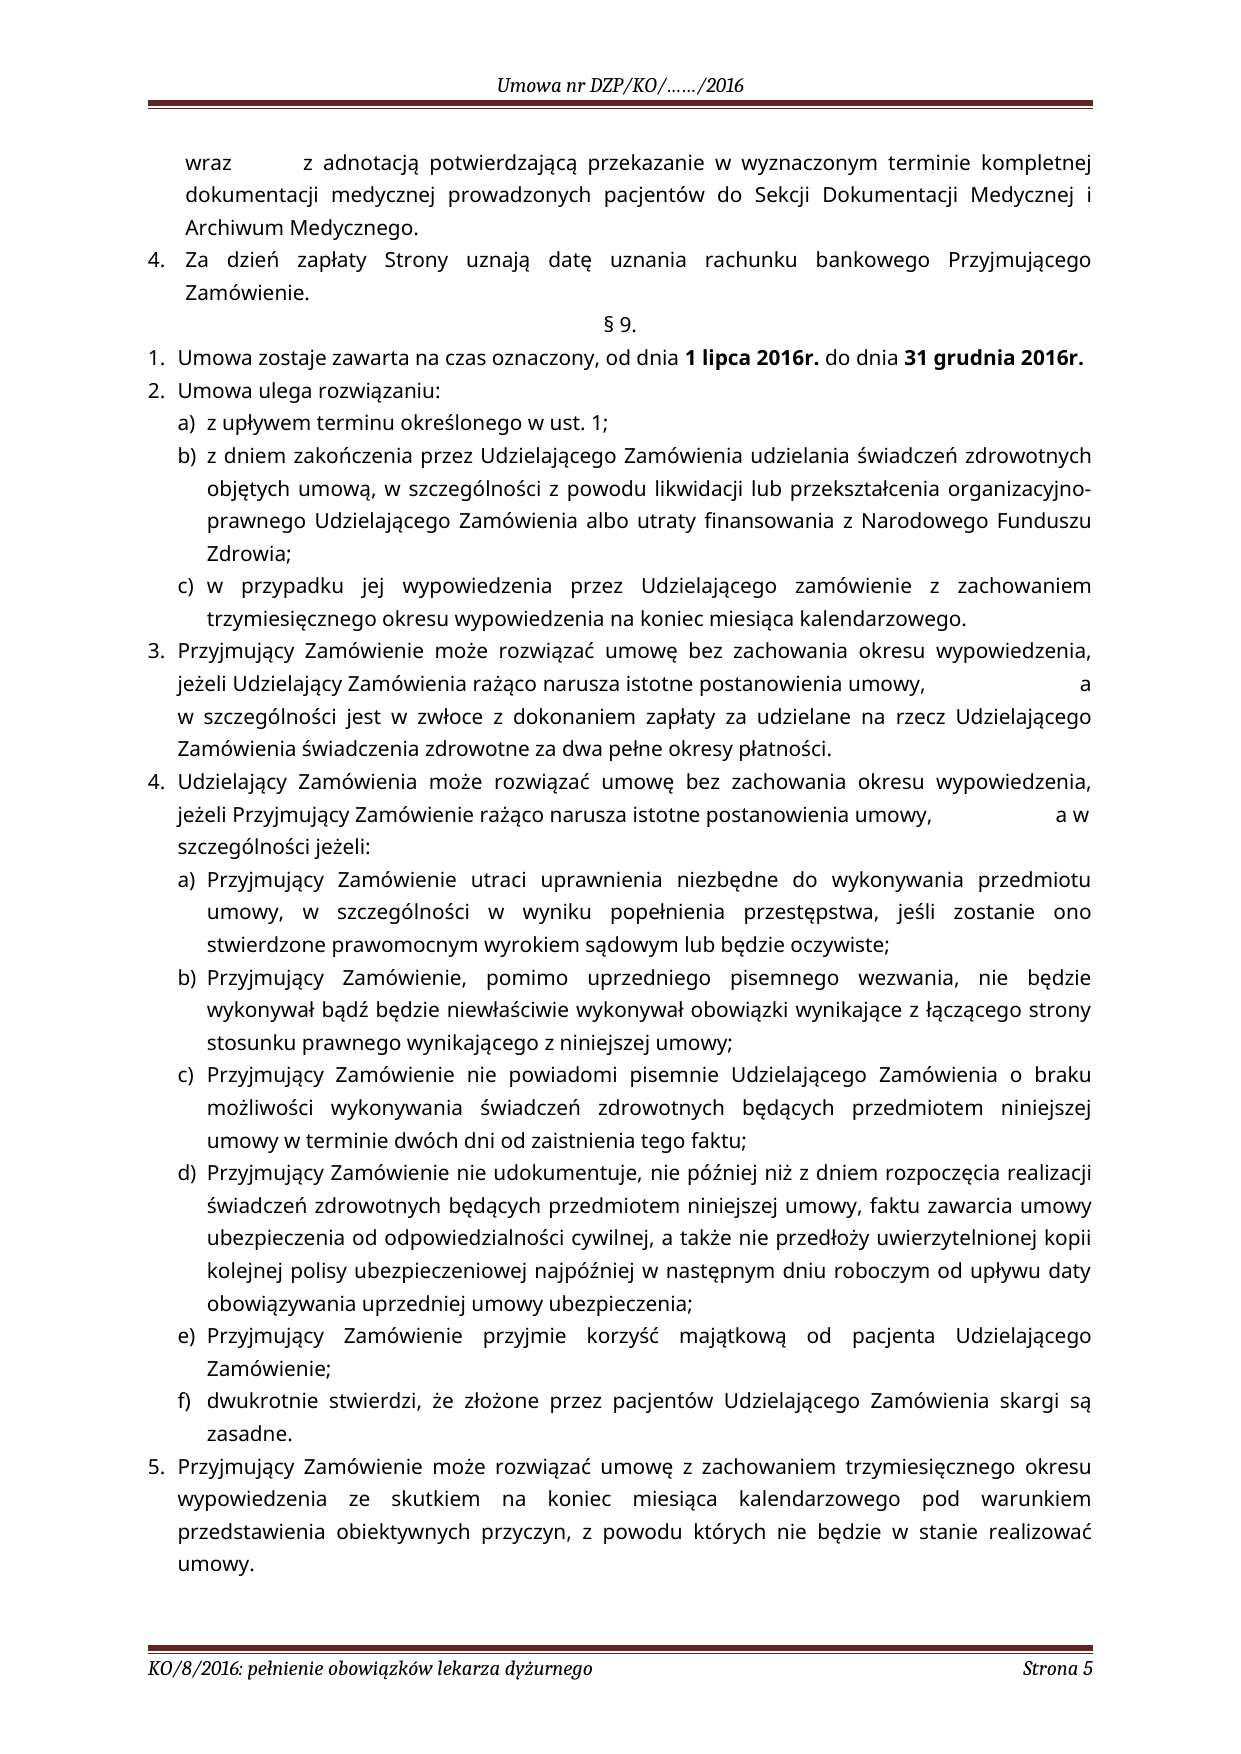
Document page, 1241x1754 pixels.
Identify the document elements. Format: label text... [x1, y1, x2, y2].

list Przyjmujący Zamówienie może rozwiązać umowę bez zachowania okresu wypowiedzenia, jeżeli Udzielający Zamówienia rażąco narusza istotne postanowienia umowy, a w szczególności jest w zwłoce z dokonaniem zapłaty za udzielane na rzecz Udzielającego Zamówienia świadczenia zdrowotne za dwa pełne okresy płatności. [148, 637, 1093, 763]
list w przypadku jej wypowiedzenia przez Udzielającego zamówienie z zachowaniem trzymiesięcznego okresu wypowiedzenia na koniec miesiąca kalendarzowego. [177, 571, 1093, 632]
list Przyjmujący Zamówienie przyjmie korzyść majątkową od pacjenta Udzielającego Zamówienie; [177, 1321, 1093, 1382]
list Przyjmujący Zamówienie może rozwiązać umowę z zachowaniem trzymiesięcznego okresu wypowiedzenia ze skutkiem na koniec miesiąca kalendarzowego pod warunkiem przedstawienia obiektywnych przyczyn, z powodu których nie będzie w stanie realizować umowy. [148, 1452, 1093, 1578]
list Umowa ulega rozwiązaniu: [148, 376, 1093, 404]
list Udzielający Zamówienia może rozwiązać umowę bez zachowania okresu wypowiedzenia, jeżeli Przyjmujący Zamówienie rażąco narusza istotne postanowienia umowy, a w szczególności jeżeli: [148, 767, 1093, 861]
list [148, 148, 1093, 241]
list Przyjmujący Zamówienie nie powiadomi pisemnie Udzielającego Zamówienia o braku możliwości wykonywania świadczeń zdrowotnych będących przedmiotem niniejszej umowy w terminie dwóch dni od zaistnienia tego faktu; [177, 1061, 1093, 1154]
list Za dzień zapłaty Strony uznają datę uznania rachunku bankowego Przyjmującego Zamówienie. [148, 245, 1093, 306]
list dwukrotnie stwierdzi, że złożone przez pacjentów Udzielającego Zamówienia skargi są zasadne. [177, 1387, 1093, 1448]
list z dniem zakończenia przez Udzielającego Zamówienia udzielania świadczeń zdrowotnych objętych umową, w szczególności z powodu likwidacji lub przekształcenia organizacyjno-prawnego Udzielającego Zamówienia albo utraty finansowania z Narodowego Funduszu Zdrowia; [177, 441, 1093, 567]
text § 9. [148, 311, 1093, 339]
list z upływem terminu określonego w ust. 1; [177, 408, 1093, 437]
list Umowa zostaje zawarta na czas oznaczony, od dnia 1 lipca 2016r. do dnia 31 grudnia 2016r. [148, 343, 1093, 372]
list Przyjmujący Zamówienie, pomimo uprzedniego pisemnego wezwania, nie będzie wykonywał bądź będzie niewłaściwie wykonywał obowiązki wynikające z łączącego strony stosunku prawnego wynikającego z niniejszej umowy; [177, 963, 1093, 1056]
list Przyjmujący Zamówienie utraci uprawnienia niezbędne do wykonywania przedmiotu umowy, w szczególności w wyniku popełnienia przestępstwa, jeśli zostanie ono stwierdzone prawomocnym wyrokiem sądowym lub będzie oczywiste; [177, 865, 1093, 958]
list Przyjmujący Zamówienie nie udokumentuje, nie później niż z dniem rozpoczęcia realizacji świadczeń zdrowotnych będących przedmiotem niniejszej umowy, faktu zawarcia umowy ubezpieczenia od odpowiedzialności cywilnej, a także nie przedłoży uwierzytelnionej kopii kolejnej polisy ubezpieczeniowej najpóźniej w następnym dniu roboczym od upływu daty obowiązywania uprzedniej umowy ubezpieczenia; [177, 1158, 1093, 1317]
